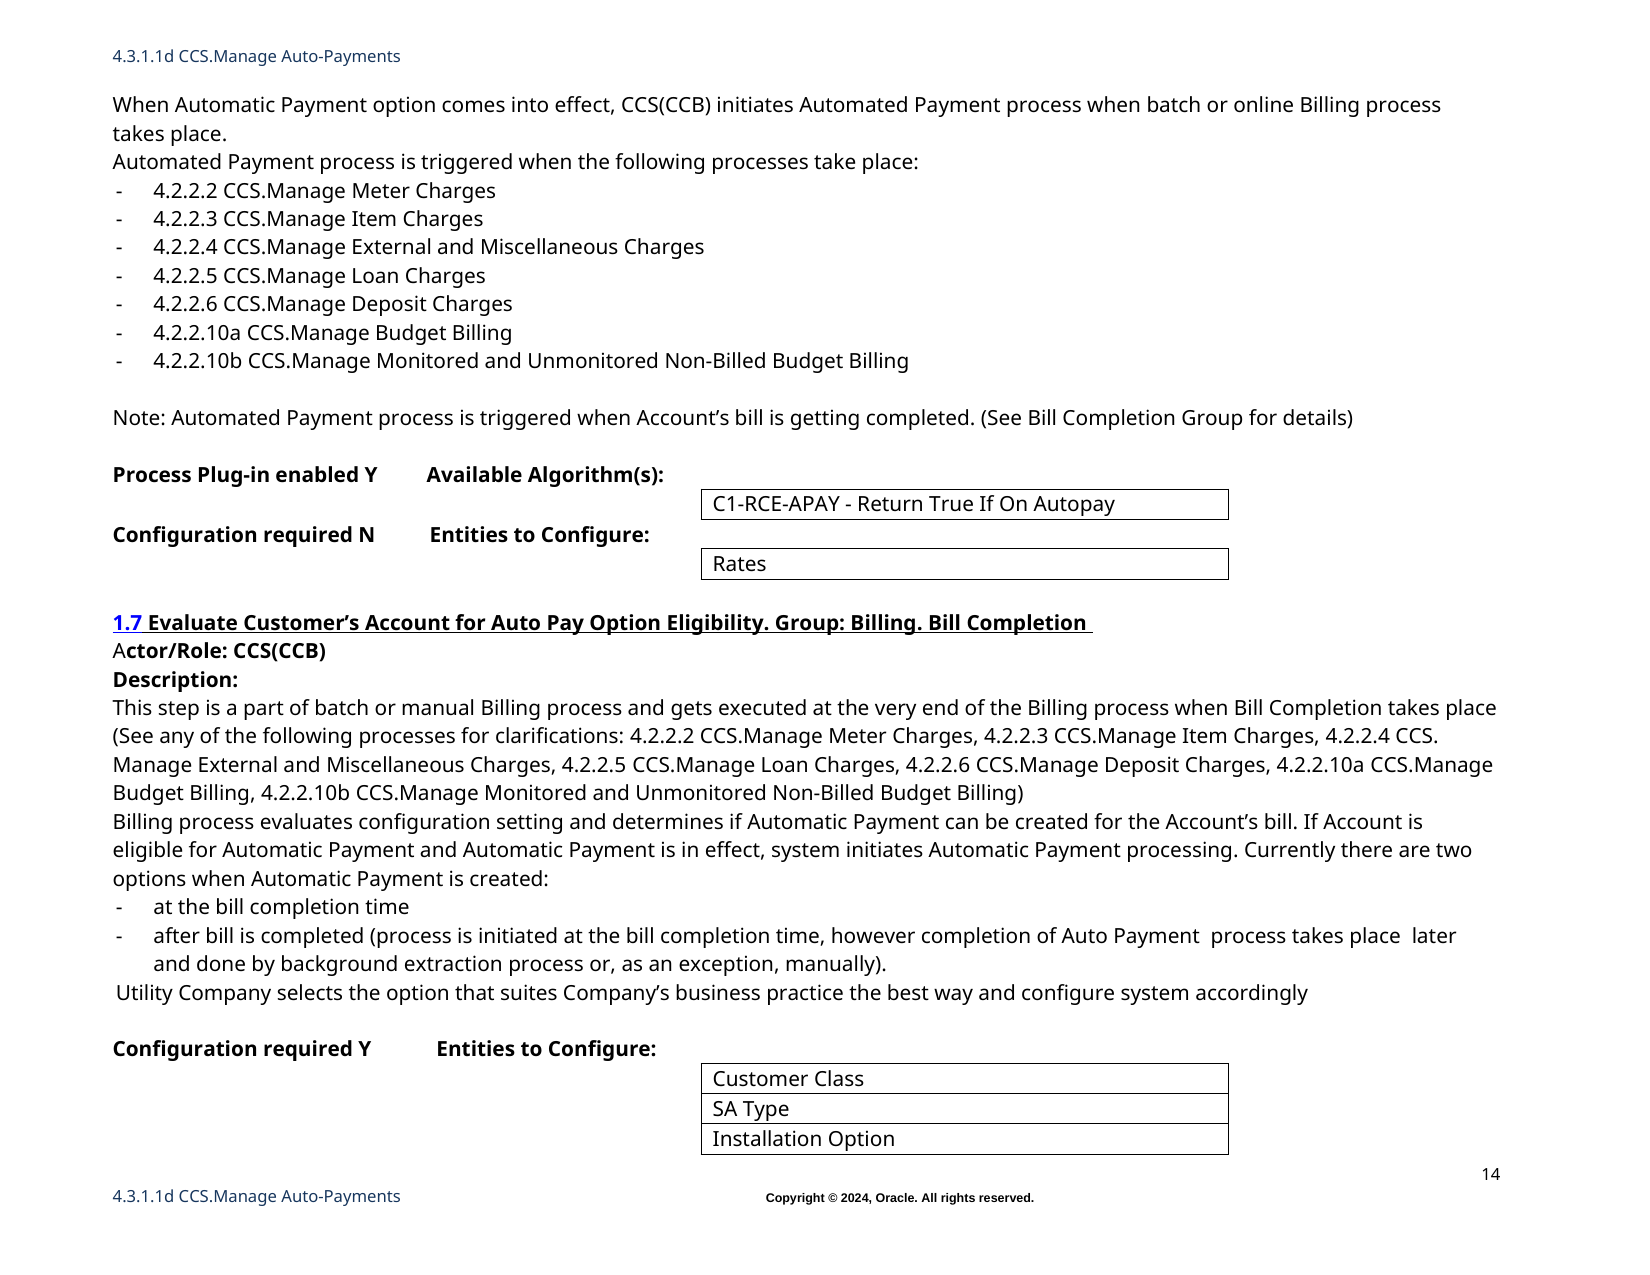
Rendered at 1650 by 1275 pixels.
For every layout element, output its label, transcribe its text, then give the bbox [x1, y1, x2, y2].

text Actor/Role: CCS(CCB) [112, 636, 1500, 665]
text Note: Automated Payment process is triggered when Account’s bill is getting completed. (See Bill Completion Group for details) [112, 403, 1500, 432]
list 4.2.2.10b CCS.Manage Monitored and Unmonitored Non-Billed Budget Billing [116, 346, 1500, 375]
text Process Plug-in enabled Y Available Algorithm(s): [112, 460, 1500, 488]
list 4.2.2.3 CCS.Manage Item Charges [116, 204, 1500, 233]
text Configuration required N Entities to Configure: [112, 520, 1500, 548]
list 4.2.2.4 CCS.Manage External and Miscellaneous Charges [116, 233, 1500, 261]
text Description: [112, 665, 1500, 693]
list 4.2.2.2 CCS.Manage Meter Charges [116, 176, 1500, 204]
table_header C1-RCE-APAY - Return True If On Autopay [702, 490, 1228, 519]
text Automated Payment process is triggered when the following processes take place: [112, 147, 1500, 176]
table_cell Installation Option [702, 1124, 1228, 1153]
list 4.2.2.5 CCS.Manage Loan Charges [116, 261, 1500, 289]
text This step is a part of batch or manual Billing process and gets executed at the very end of the Billing process when Bill Completion takes place (See any of the following processes for clarifications: 4.2.2.2 CCS.Manage Meter Charges, 4.2.2.3 CCS.Manage Item Charges, 4.2.2.4 CCS. Manage External and Miscellaneous Charges, 4.2.2.5 CCS.Manage Loan Charges, 4.2.2.6 CCS.Manage Deposit Charges, 4.2.2.10a CCS.Manage Budget Billing, 4.2.2.10b CCS.Manage Monitored and Unmonitored Non-Billed Budget Billing) [112, 693, 1500, 807]
text When Automatic Payment option comes into effect, CCS(CCB) initiates Automated Payment process when batch or online Billing process takes place. [112, 90, 1500, 147]
text 1.7 Evaluate Customer’s Account for Auto Pay Option Eligibility. Group: Billing. Bill Completion [112, 608, 1500, 636]
list at the bill completion time [116, 892, 1500, 921]
text Configuration required Y Entities to Configure: [112, 1034, 1500, 1063]
table_cell SA Type [702, 1094, 1228, 1123]
list 4.2.2.10a CCS.Manage Budget Billing [116, 318, 1500, 346]
list 4.2.2.6 CCS.Manage Deposit Charges [116, 289, 1500, 318]
text Billing process evaluates configuration setting and determines if Automatic Payment can be created for the Account’s bill. If Account is eligible for Automatic Payment and Automatic Payment is in effect, system initiates Automatic Payment processing. Currently there are two options when Automatic Payment is created: [112, 807, 1500, 892]
list after bill is completed (process is initiated at the bill completion time, however completion of Auto Payment process takes place later and done by background extraction process or, as an exception, manually). [116, 921, 1500, 978]
table_header Customer Class [702, 1064, 1228, 1093]
text Utility Company selects the option that suites Company’s business practice the best way and configure system accordingly [116, 978, 1500, 1006]
table_header Rates [702, 549, 1228, 578]
